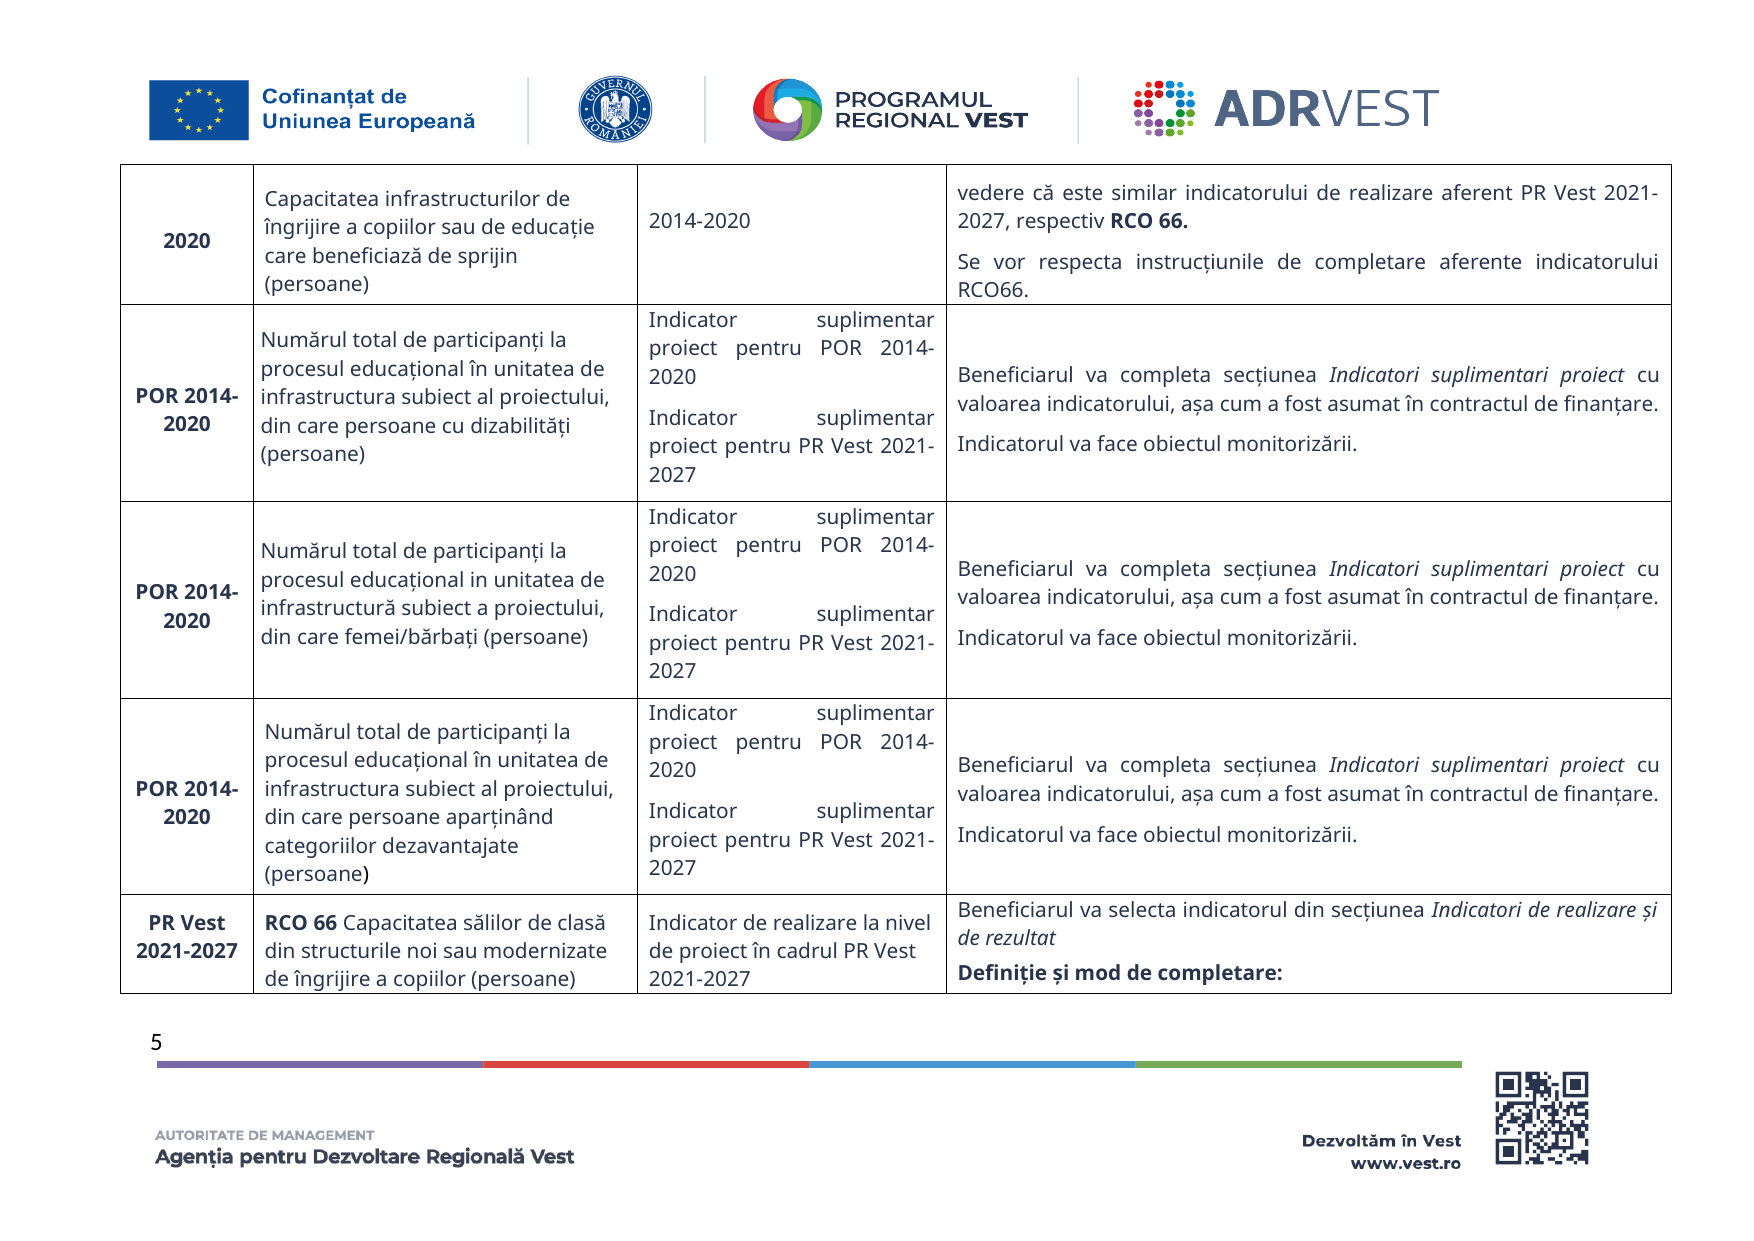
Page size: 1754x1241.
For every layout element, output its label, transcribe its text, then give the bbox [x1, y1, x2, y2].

table_cell Numărul total de participanți la procesul educațional in unitatea de infrastructură subiect a proiectului, din care femei/bărbați (persoane) [254, 502, 637, 697]
table_cell Beneficiarul va completa secțiunea Indicatori suplimentari proiect cu valoarea indicatorului, așa cum a fost asumat în contractul de finanțare. Indicatorul va face obiectul monitorizării. [947, 699, 1671, 894]
table_cell POR 2014-2020 [121, 165, 253, 304]
table_cell POR 2014-2020 [121, 502, 253, 697]
picture [97, 55, 1490, 165]
table_cell Indicator de realizare POR 2014-2020 [638, 165, 946, 304]
table_cell Numărul total de participanți la procesul educațional în unitatea de infrastructura subiect al proiectului, din care persoane cu dizabilități (persoane) [254, 305, 637, 501]
table_cell RCO 66 Capacitatea sălilor de clasă din structurile noi sau modernizate de îngrijire a copiilor (persoane) [254, 895, 637, 993]
table_cell Indicator suplimentar proiect pentru POR 2014-2020 Indicator suplimentar proiect pentru PR Vest 2021-2027 [638, 699, 946, 894]
table_cell Indicator de realizare la nivel de proiect în cadrul PR Vest 2021-2027 [638, 895, 946, 993]
table_cell Beneficiarul va completa secțiunea Indicatori suplimentari proiect cu valoarea indicatorului, așa cum a fost asumat în contractul de finanțare. Indicatorul va face obiectul monitorizării. [947, 305, 1671, 501]
table_cell PR Vest 2021-2027 [121, 895, 253, 993]
table_cell CO35 Îngrijire a copiilor si educație: Capacitatea infrastructurilor de îngrijire a copiilor sau de educație care beneficiază de sprijin (persoane) [254, 165, 637, 304]
table_cell Beneficiarul va completa secțiunea Indicatori suplimentari proiect cu valoarea indicatorului, așa cum a fost asumat în contractul de finanțare. Indicatorul va face obiectul monitorizării. [947, 502, 1671, 697]
table_cell Numărul total de participanți la procesul educațional în unitatea de infrastructura subiect al proiectului, din care persoane aparținând categoriilor dezavantajate (persoane) [254, 699, 637, 894]
table_cell POR 2014-2020 [121, 305, 253, 501]
picture [150, 1056, 1472, 1180]
table_cell Indicator suplimentar proiect pentru POR 2014-2020 Indicator suplimentar proiect pentru PR Vest 2021-2027 [638, 305, 946, 501]
table_cell Indicator suplimentar proiect pentru POR 2014-2020 Indicator suplimentar proiect pentru PR Vest 2021-2027 [638, 502, 946, 697]
table_cell POR 2014-2020 [121, 699, 253, 894]
picture [1488, 1064, 1596, 1172]
